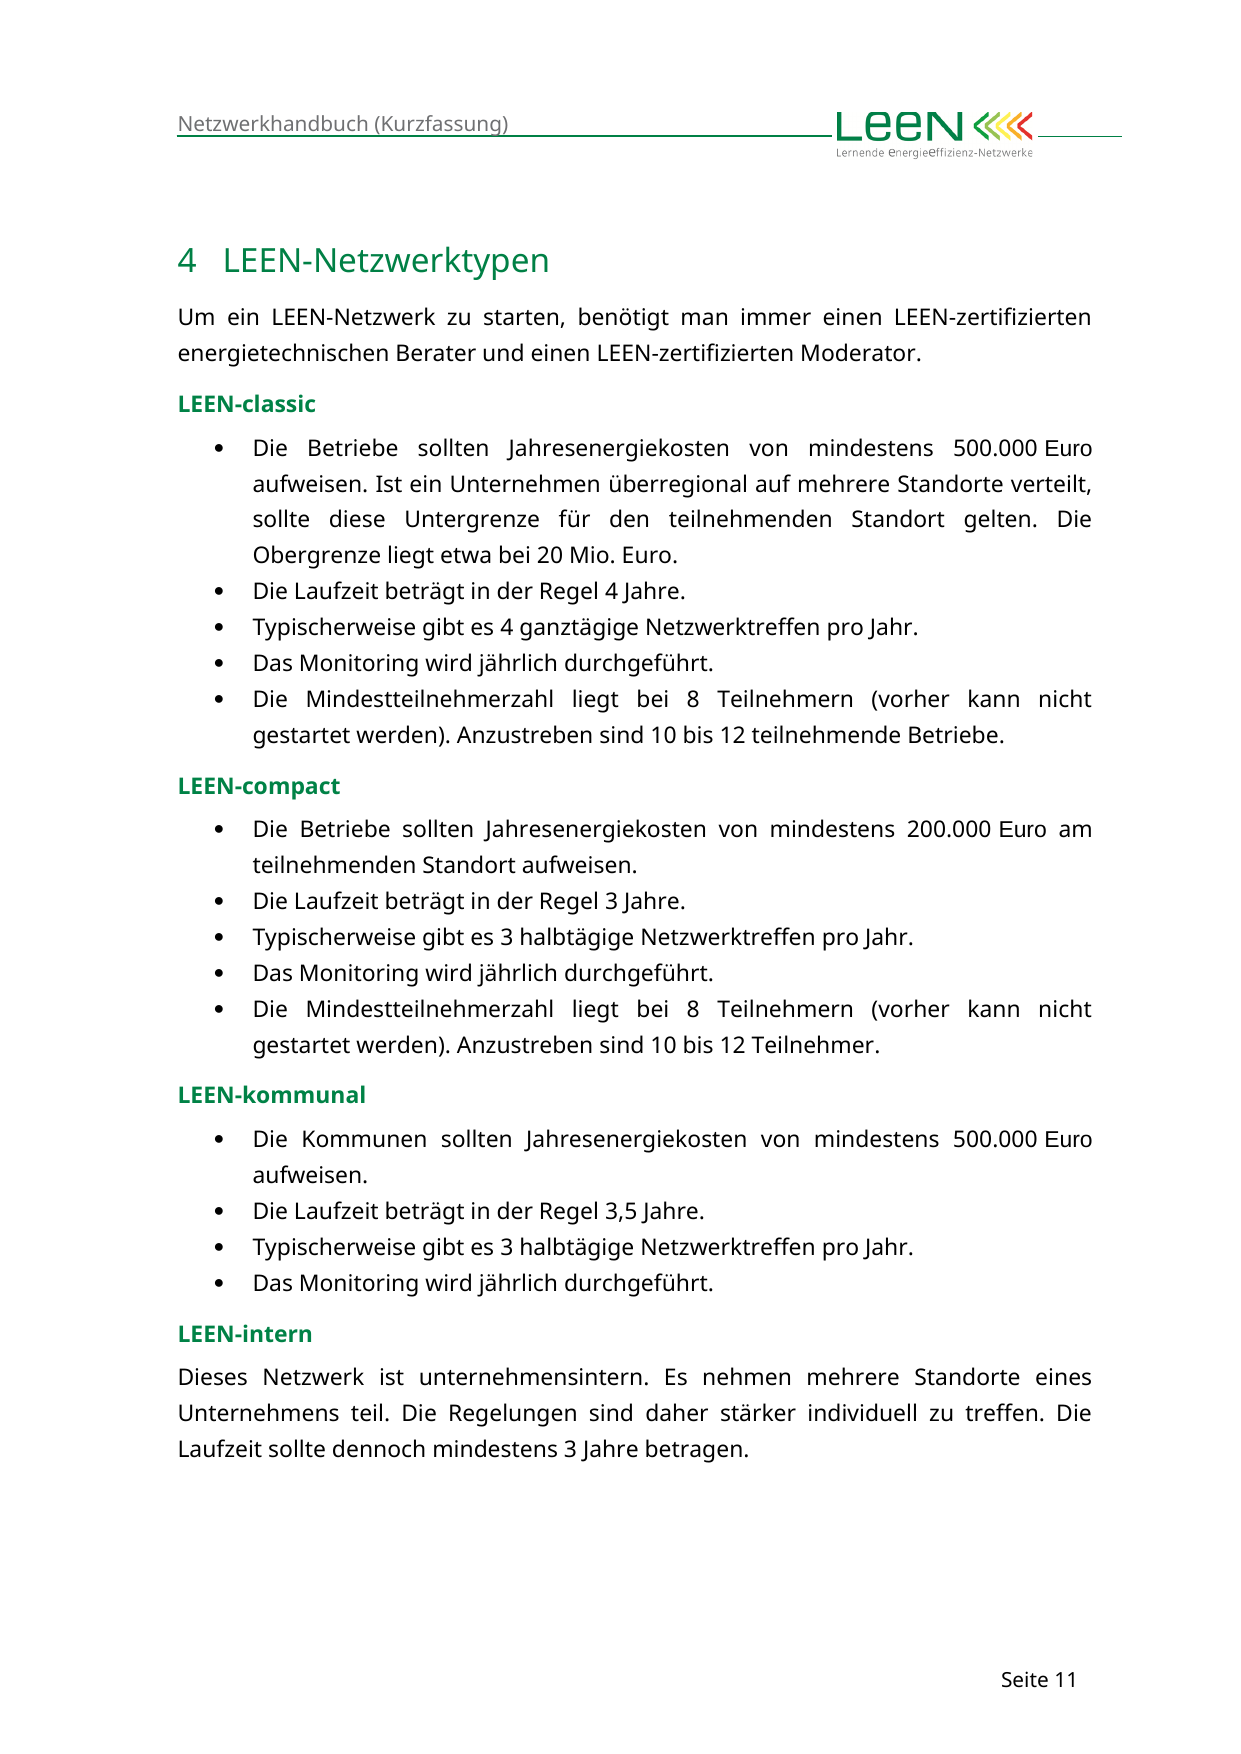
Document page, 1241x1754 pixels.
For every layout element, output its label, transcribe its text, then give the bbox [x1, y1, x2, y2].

list Die Mindestteilnehmerzahl liegt bei 8 Teilnehmern (vorher kann nicht gestartet werden). Anzustreben sind 10 bis 12 teilnehmende Betriebe. [215, 683, 1092, 750]
list Das Monitoring wird jährlich durchgeführt. [215, 647, 1092, 678]
list Das Monitoring wird jährlich durchgeführt. [215, 957, 1092, 988]
text LEEN-classic [177, 386, 1092, 419]
list Typischerweise gibt es 3 halbtägige Netzwerktreffen pro Jahr. [215, 921, 1092, 952]
list Die Betriebe sollten Jahresenergiekosten von mindestens 200.000 Euro am teilnehmenden Standort aufweisen. [215, 813, 1092, 881]
list Die Kommunen sollten Jahresenergiekosten von mindestens 500.000 Euro aufweisen. [215, 1123, 1092, 1190]
list Das Monitoring wird jährlich durchgeführt. [215, 1267, 1092, 1298]
list Die Mindestteilnehmerzahl liegt bei 8 Teilnehmern (vorher kann nicht gestartet werden). Anzustreben sind 10 bis 12 Teilnehmer. [215, 993, 1092, 1060]
list Die Laufzeit beträgt in der Regel 4 Jahre. [215, 575, 1092, 607]
text LEEN-kommunal [177, 1077, 1092, 1111]
text LEEN-intern [177, 1315, 1092, 1349]
subtitle LEEN-Netzwerktypen [177, 237, 1092, 282]
text LEEN-compact [177, 767, 1092, 801]
text Dieses Netzwerk ist unternehmensintern. Es nehmen mehrere Standorte eines Unternehmens teil. Die Regelungen sind daher stärker individuell zu treffen. Die Laufzeit sollte dennoch mindestens 3 Jahre betragen. [177, 1361, 1092, 1464]
picture [837, 112, 1033, 160]
list Die Laufzeit beträgt in der Regel 3 Jahre. [215, 885, 1092, 916]
text Um ein LEEN-Netzwerk zu starten, benötigt man immer einen LEEN-zertifizierten energietechnischen Berater und einen LEEN-zertifizierten Moderator. [177, 301, 1092, 368]
list Die Betriebe sollten Jahresenergiekosten von mindestens 500.000 Euro aufweisen. Ist ein Unternehmen überregional auf mehrere Standorte verteilt, sollte diese Untergrenze für den teilnehmenden Standort gelten. Die Obergrenze liegt etwa bei 20 Mio. Euro. [215, 432, 1092, 571]
list Typischerweise gibt es 3 halbtägige Netzwerktreffen pro Jahr. [215, 1231, 1092, 1262]
list Die Laufzeit beträgt in der Regel 3,5 Jahre. [215, 1195, 1092, 1226]
list Typischerweise gibt es 4 ganztägige Netzwerktreffen pro Jahr. [215, 611, 1092, 642]
